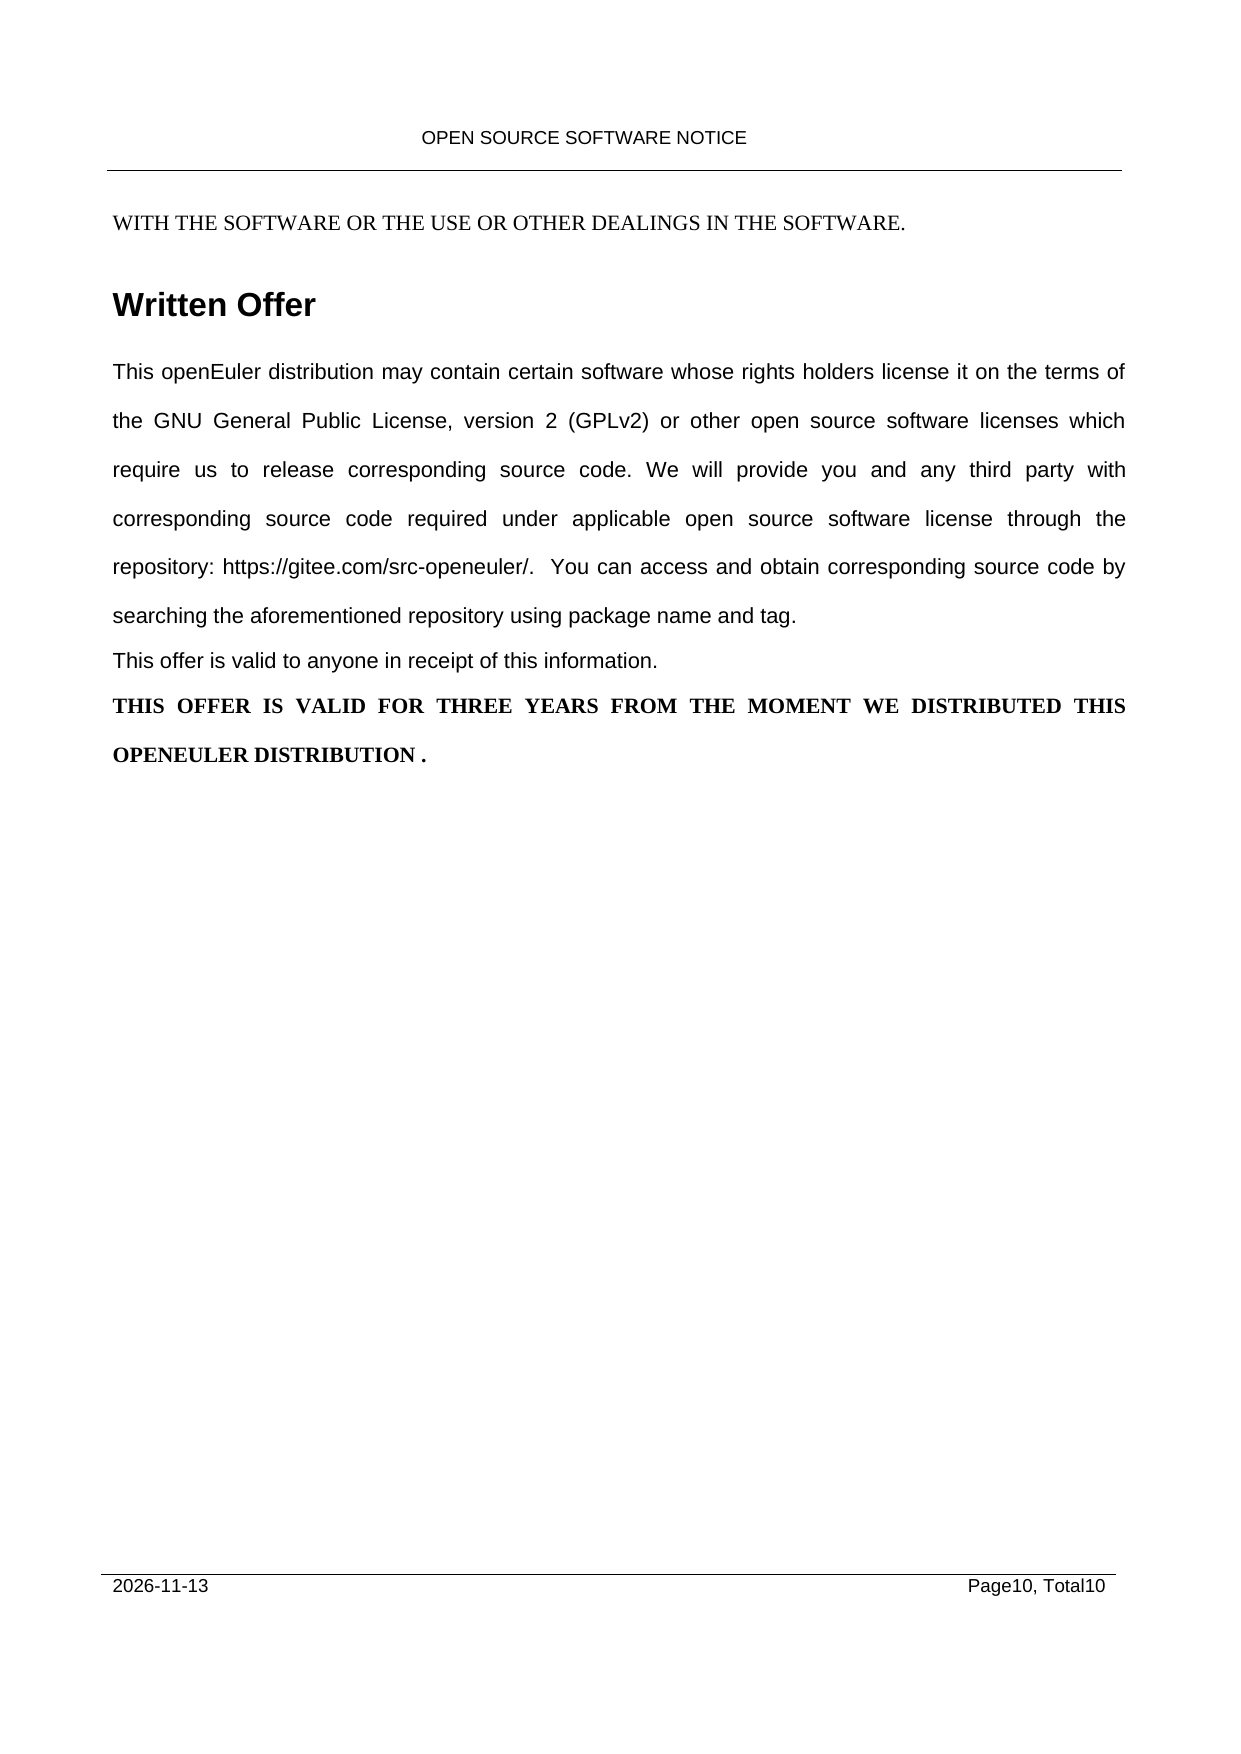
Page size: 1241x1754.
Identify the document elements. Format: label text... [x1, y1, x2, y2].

text THIS OFFER IS VALID FOR THREE YEARS FROM THE MOMENT WE DISTRIBUTED THIS OPENEULER DISTRIBUTION . [112, 689, 1128, 771]
text Written Offer [112, 271, 1128, 336]
text This offer is valid to anyone in receipt of this information. [112, 644, 1128, 677]
text This openEuler distribution may contain certain software whose rights holders license it on the terms of the GNU General Public License, version 2 (GPLv2) or other open source software licenses which require us to release corresponding source code. We will provide you and any third party with corresponding source code required under applicable open source software license through the repository: https://gitee.com/src-openeuler/. You can access and obtain corresponding source code by searching the aforementioned repository using package name and tag. [112, 356, 1128, 632]
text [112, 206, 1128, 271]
